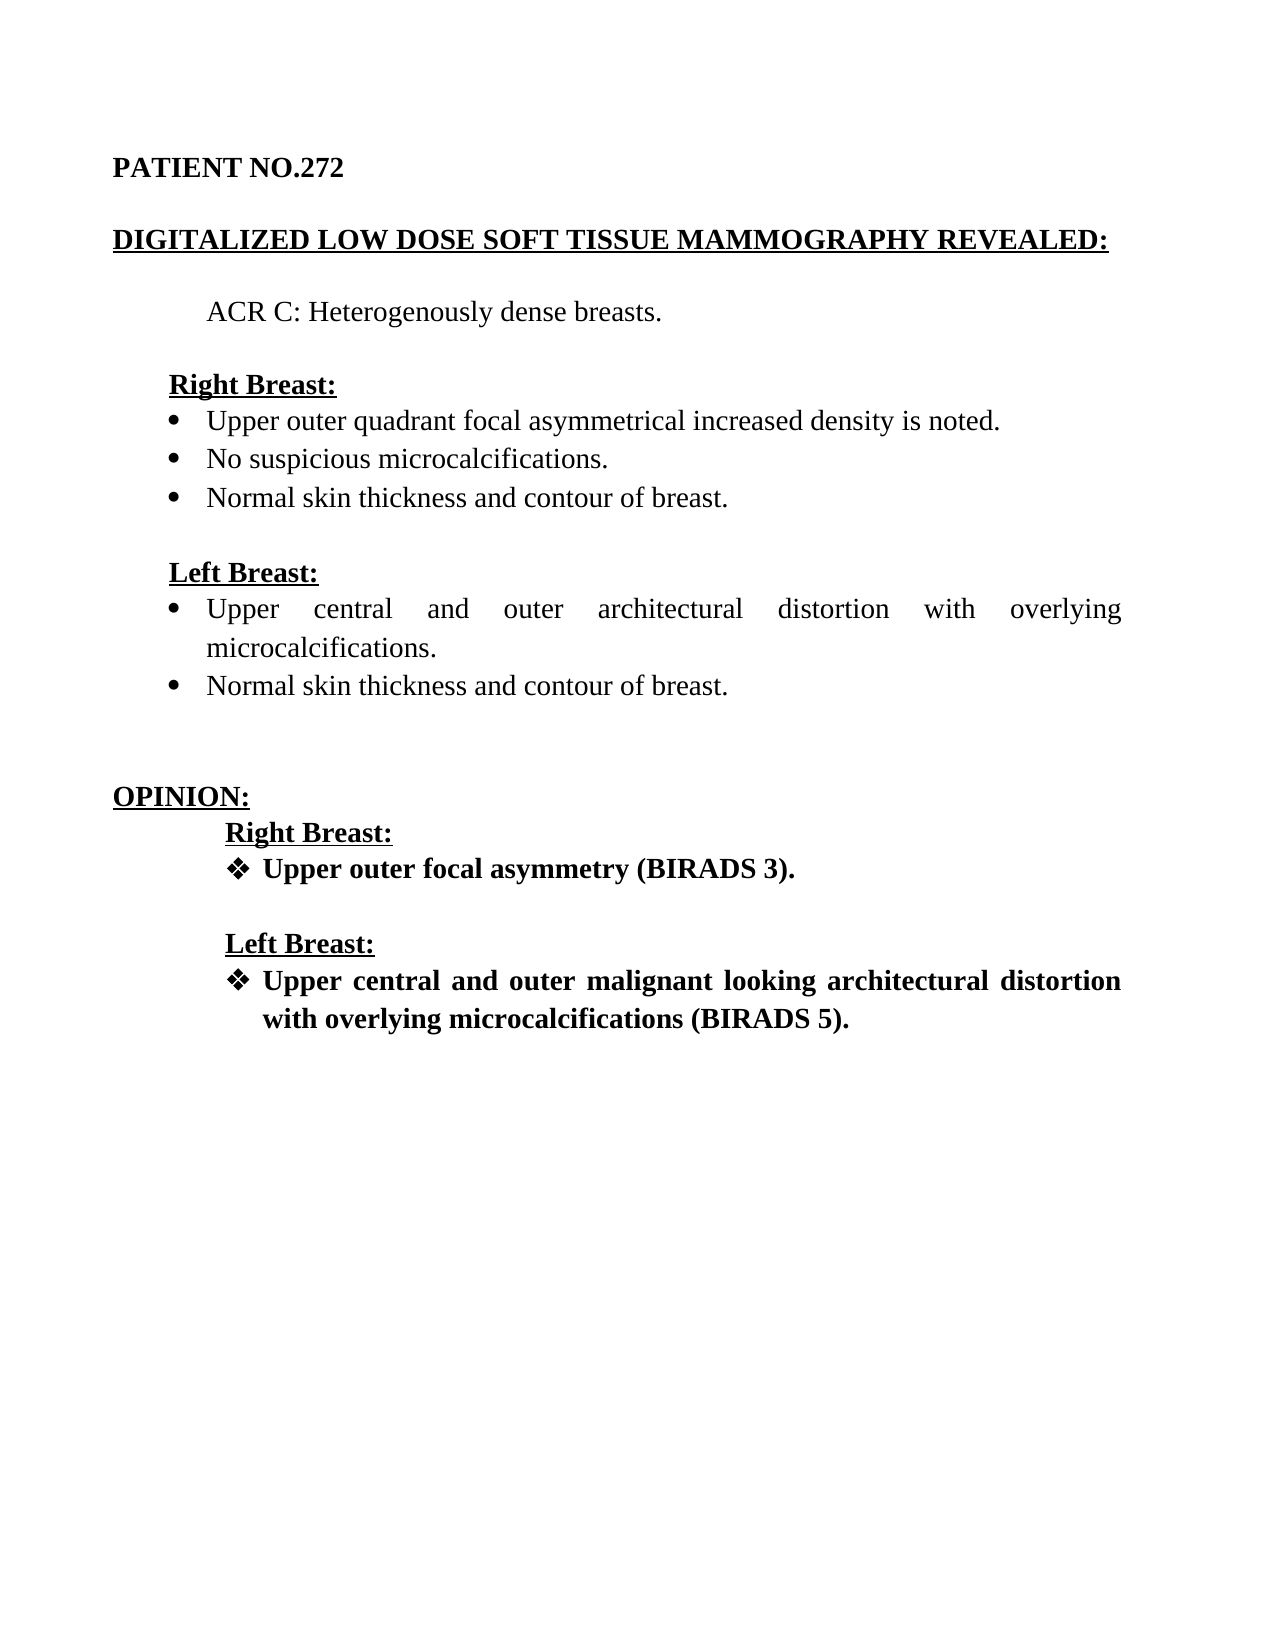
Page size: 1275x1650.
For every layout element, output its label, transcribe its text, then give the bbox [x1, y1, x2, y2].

text OPINION: [112, 779, 1122, 813]
list Upper outer focal asymmetry (BIRADS 3). [225, 852, 1122, 885]
text PATIENT NO.272 [112, 150, 1122, 183]
text Right Breast: [169, 367, 1122, 400]
list Normal skin thickness and contour of breast. [169, 480, 1122, 514]
text Left Breast: [169, 555, 1122, 589]
text DIGITALIZED LOW DOSE SOFT TISSUE MAMMOGRAPHY REVEALED: [112, 222, 1122, 256]
list No suspicious microcalcifications. [169, 442, 1122, 475]
list Upper outer quadrant focal asymmetrical increased density is noted. [169, 403, 1122, 437]
text Right Breast: [150, 816, 1122, 849]
list Upper central and outer malignant looking architectural distortion with overlying microcalcifications (BIRADS 5). [225, 963, 1122, 1035]
text Left Breast: [150, 926, 1122, 960]
list Upper central and outer architectural distortion with overlying microcalcifications. [169, 591, 1122, 663]
list Normal skin thickness and contour of breast. [169, 668, 1122, 702]
text ACR C: Heterogenously dense breasts. [206, 294, 1122, 328]
